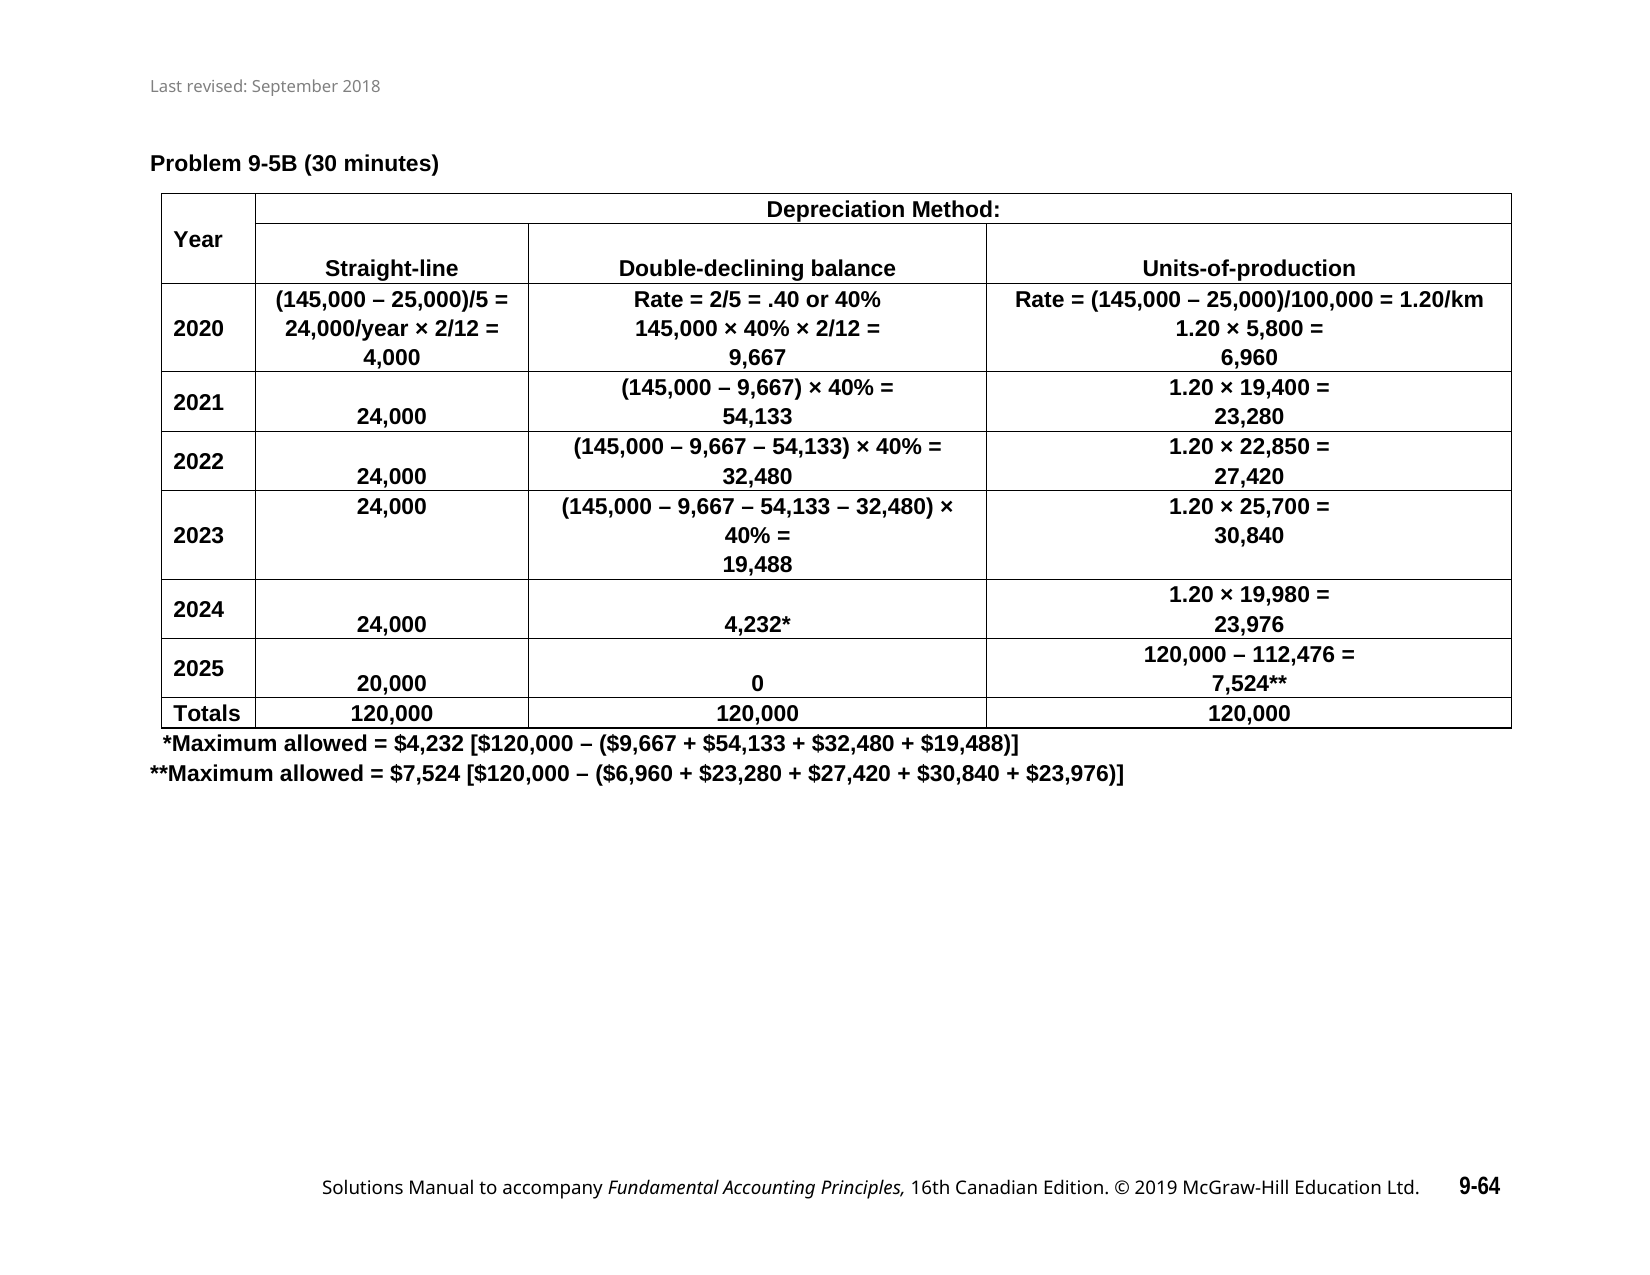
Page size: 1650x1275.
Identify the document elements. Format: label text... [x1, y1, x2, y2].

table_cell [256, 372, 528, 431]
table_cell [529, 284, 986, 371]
text Problem 9-5B (30 minutes) [150, 150, 1500, 176]
text *Maximum allowed = $4,232 [$120,000 – ($9,667 + $54,133 + $32,480 + $19,488)] [150, 728, 1500, 758]
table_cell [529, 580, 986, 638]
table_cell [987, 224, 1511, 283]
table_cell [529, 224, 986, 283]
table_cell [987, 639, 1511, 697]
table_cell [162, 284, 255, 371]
text **Maximum allowed = $7,524 [$120,000 – ($6,960 + $23,280 + $27,420 + $30,840 + $23,976)] [150, 758, 1500, 787]
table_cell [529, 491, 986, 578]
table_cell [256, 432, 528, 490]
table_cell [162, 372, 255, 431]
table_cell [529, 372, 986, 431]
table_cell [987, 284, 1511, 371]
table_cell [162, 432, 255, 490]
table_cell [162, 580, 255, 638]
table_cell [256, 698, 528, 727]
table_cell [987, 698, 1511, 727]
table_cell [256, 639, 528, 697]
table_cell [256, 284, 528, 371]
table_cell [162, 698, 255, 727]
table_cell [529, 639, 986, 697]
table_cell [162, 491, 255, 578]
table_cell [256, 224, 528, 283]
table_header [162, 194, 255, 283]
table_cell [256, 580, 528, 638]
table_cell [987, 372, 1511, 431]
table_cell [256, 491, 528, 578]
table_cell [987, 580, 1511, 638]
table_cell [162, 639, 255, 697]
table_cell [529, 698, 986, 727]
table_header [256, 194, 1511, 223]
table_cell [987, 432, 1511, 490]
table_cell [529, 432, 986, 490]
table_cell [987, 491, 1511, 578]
